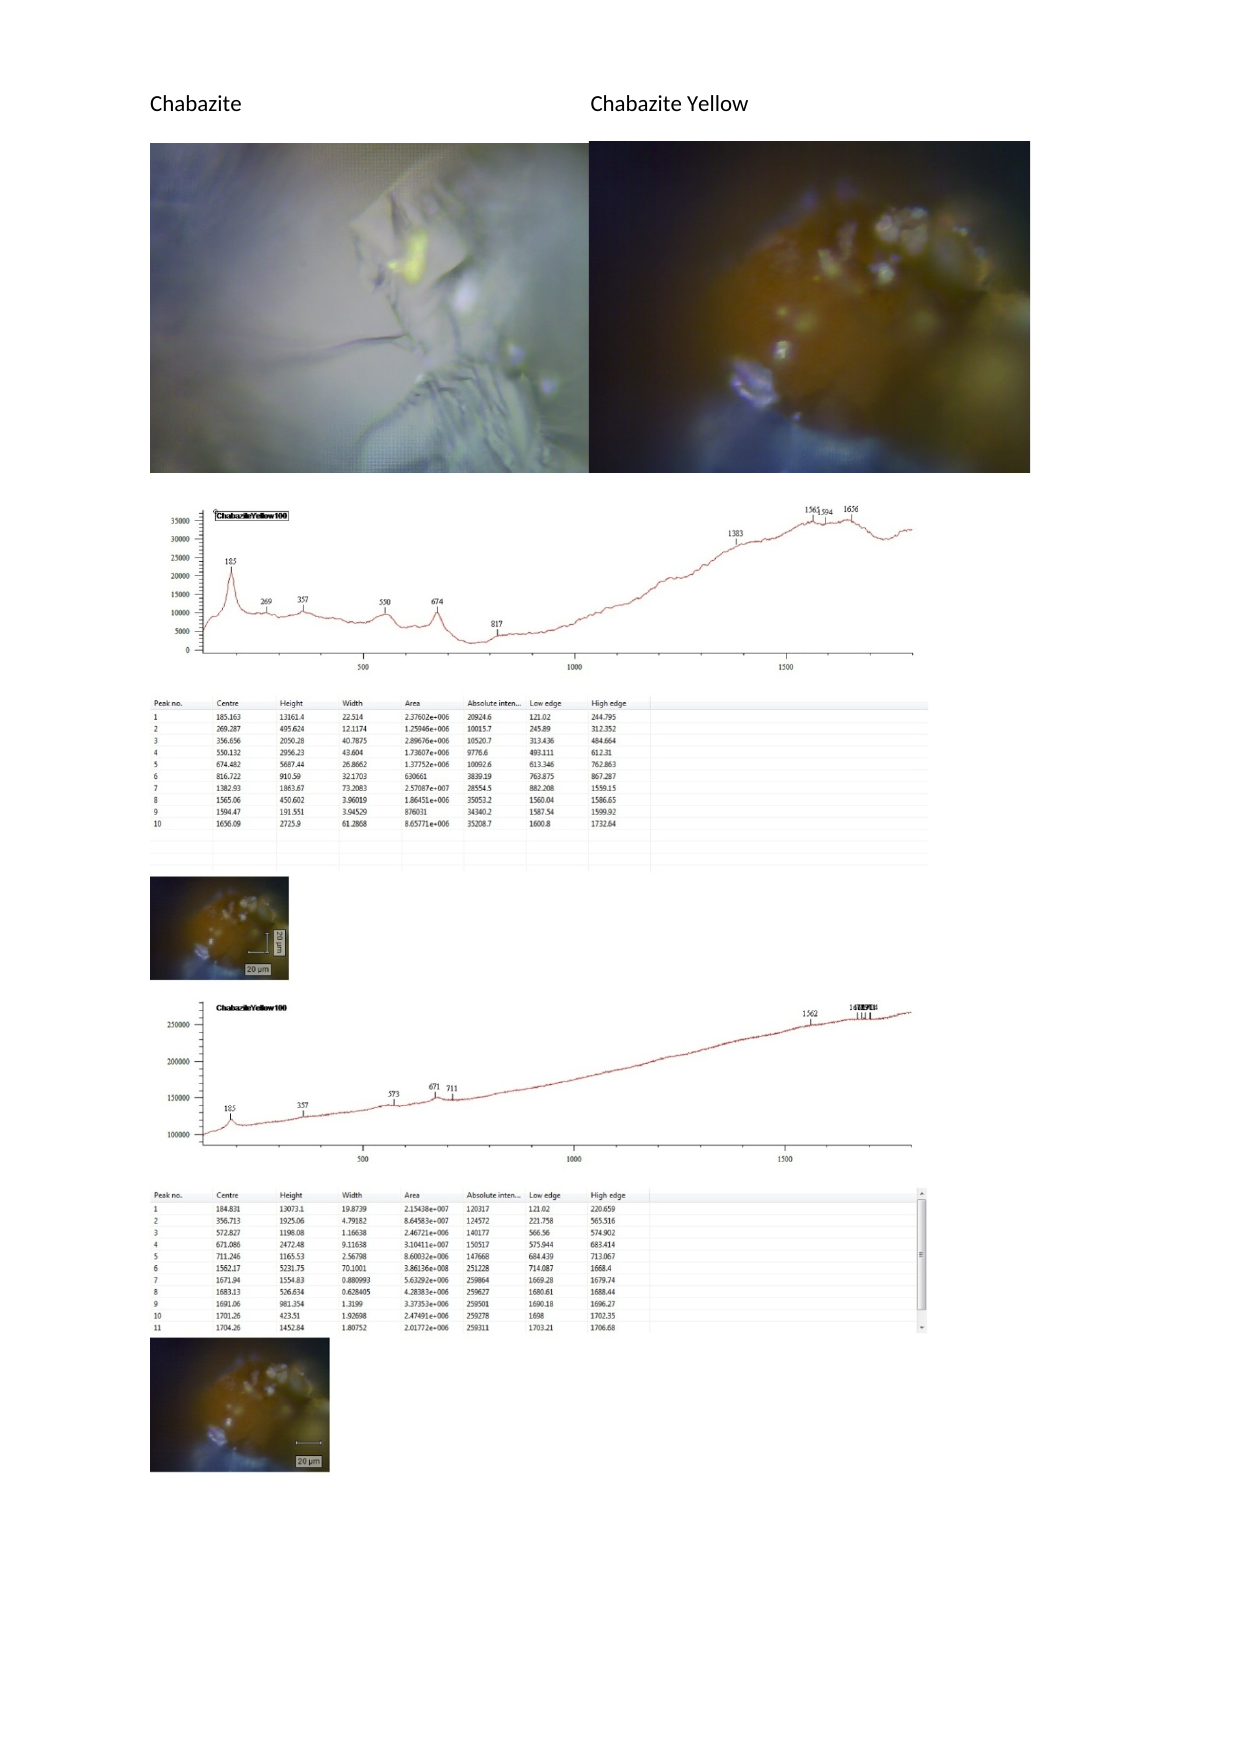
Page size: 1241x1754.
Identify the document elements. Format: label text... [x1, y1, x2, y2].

picture [150, 990, 929, 1478]
picture [150, 141, 1031, 473]
text Chabazite Chabazite Yellow [150, 89, 1122, 117]
picture [150, 497, 929, 986]
